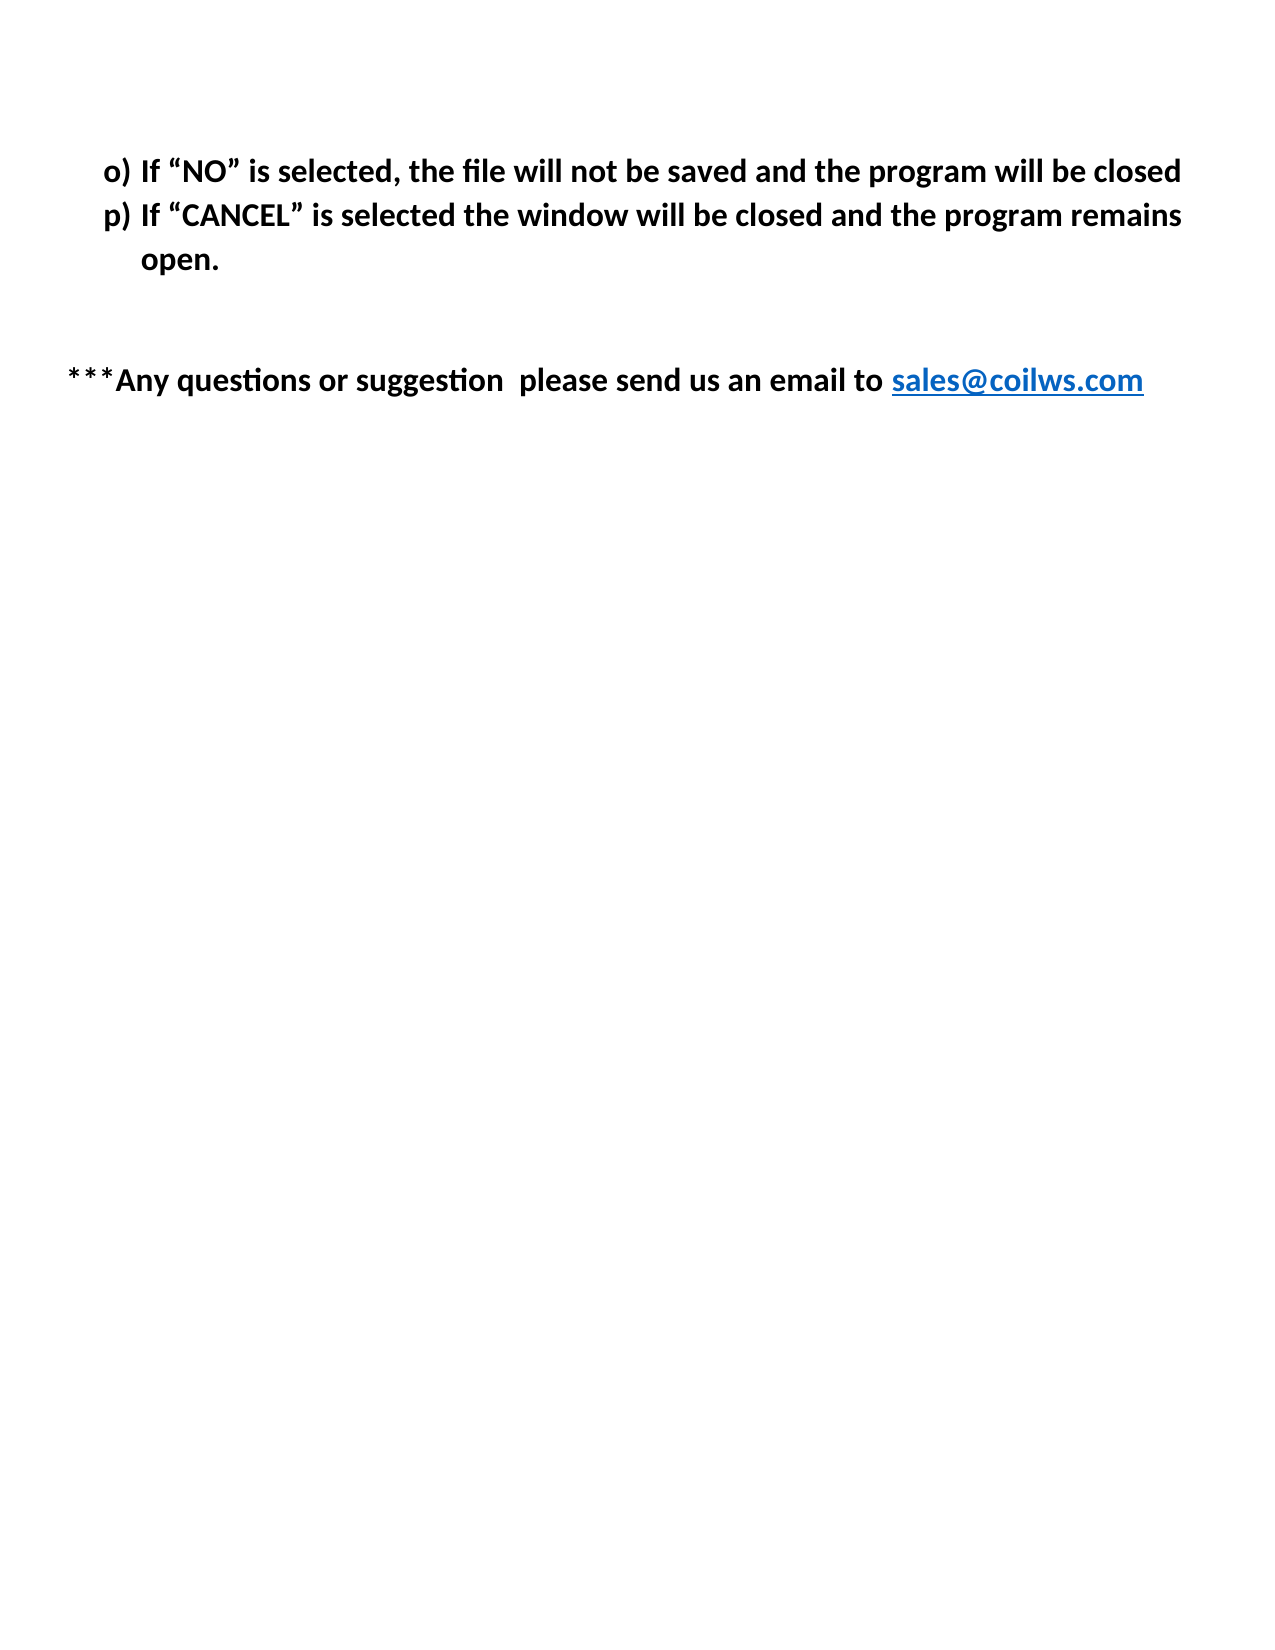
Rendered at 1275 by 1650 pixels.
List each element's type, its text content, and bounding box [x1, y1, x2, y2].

list If “NO” is selected, the file will not be saved and the program will be closed [103, 150, 1228, 191]
text ***Any questions or suggestion please send us an email to sales@coilws.com [66, 359, 1228, 400]
list If “CANCEL” is selected the window will be closed and the program remains open. [103, 194, 1228, 279]
